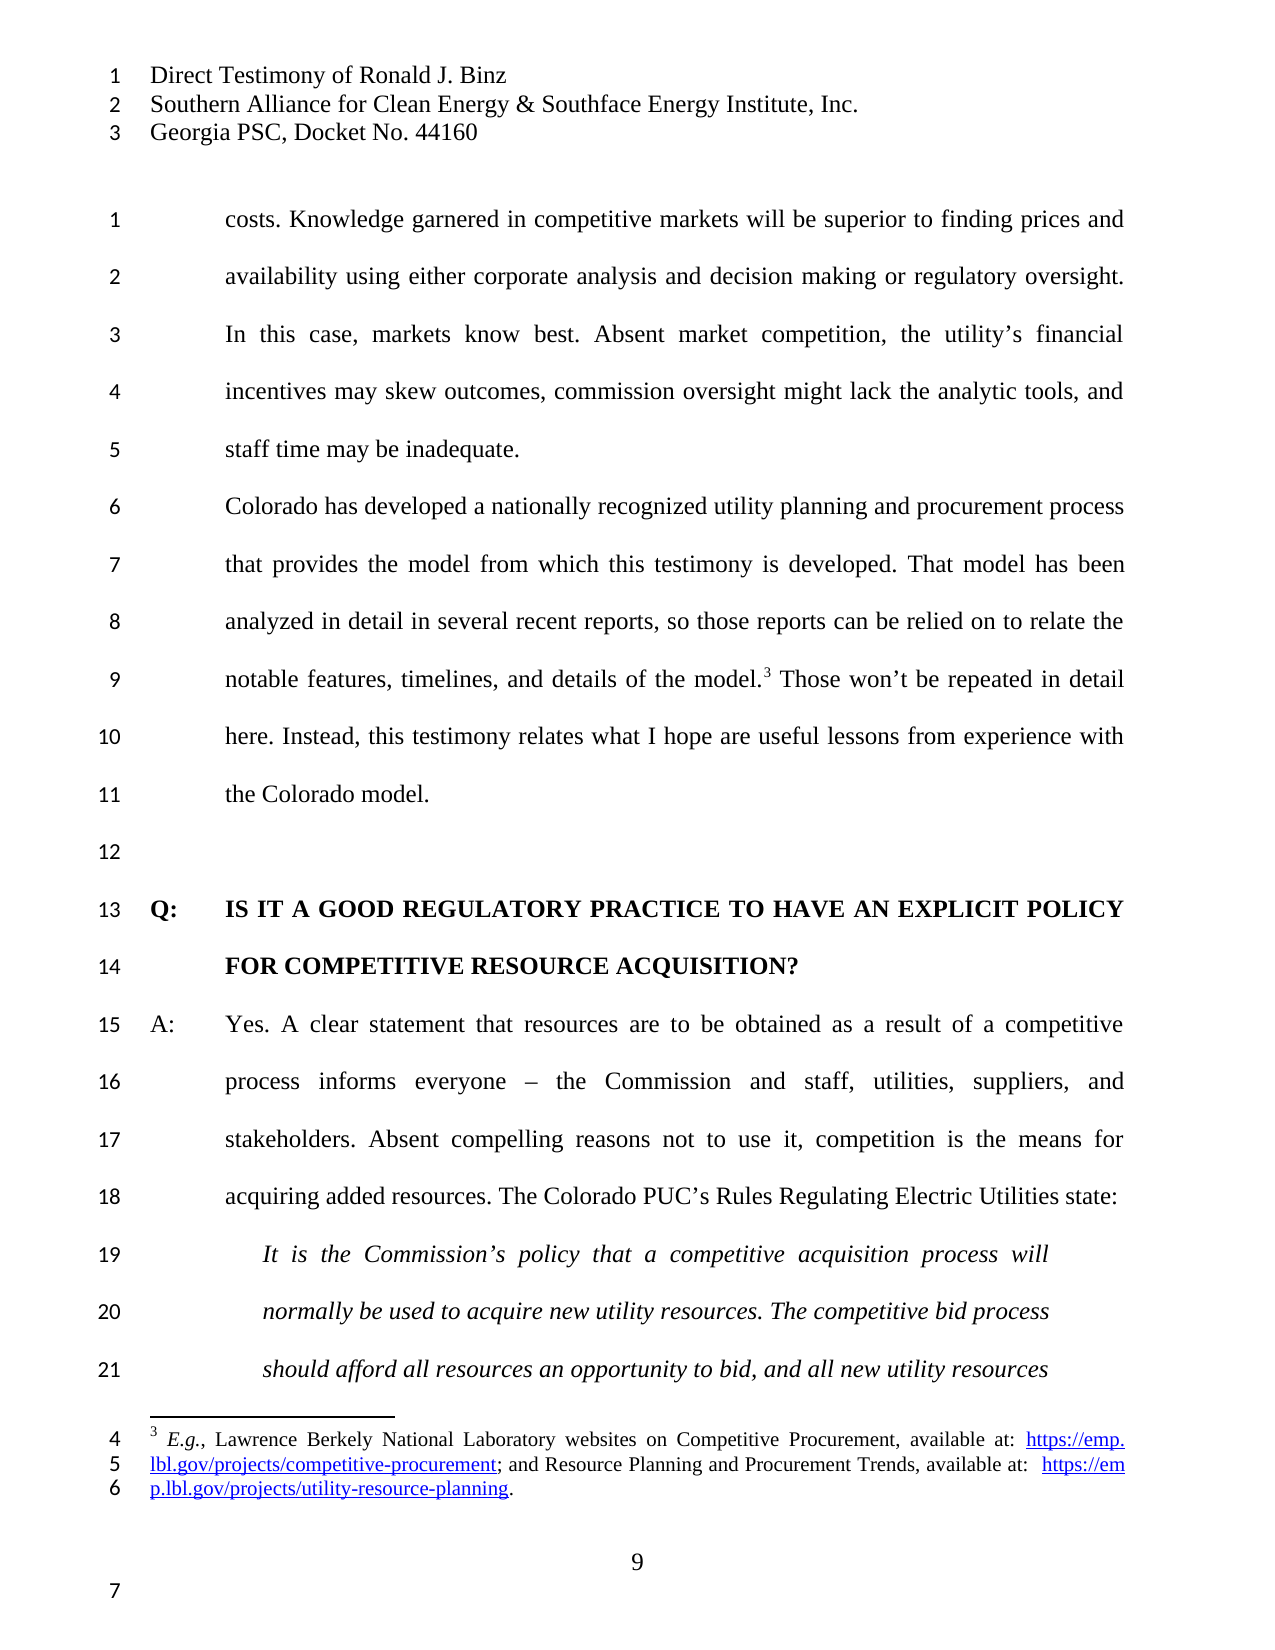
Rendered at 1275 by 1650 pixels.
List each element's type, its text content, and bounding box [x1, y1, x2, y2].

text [225, 204, 1125, 462]
text Q: IS IT A GOOD REGULATORY PRACTICE TO HAVE AN EXPLICIT POLICY FOR COMPETITIVE RESOURCE ACQUISITION? [150, 894, 1125, 980]
text A: Yes. A clear statement that resources are to be obtained as a result of a competitive process informs everyone – the Commission and staff, utilities, suppliers, and stakeholders. Absent compelling reasons not to use it, competition is the means for acquiring added resources. The Colorado PUC’s Rules Regulating Electric Utilities state: [150, 1009, 1125, 1210]
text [262, 1239, 1050, 1382]
text Colorado has developed a nationally recognized utility planning and procurement process that provides the model from which this testimony is developed. That model has been analyzed in detail in several recent reports, so those reports can be relied on to relate the notable features, timelines, and details of the model. Those won’t be repeated in detail here. Instead, this testimony relates what I hope are useful lessons from experience with the Colorado model. [225, 491, 1125, 807]
